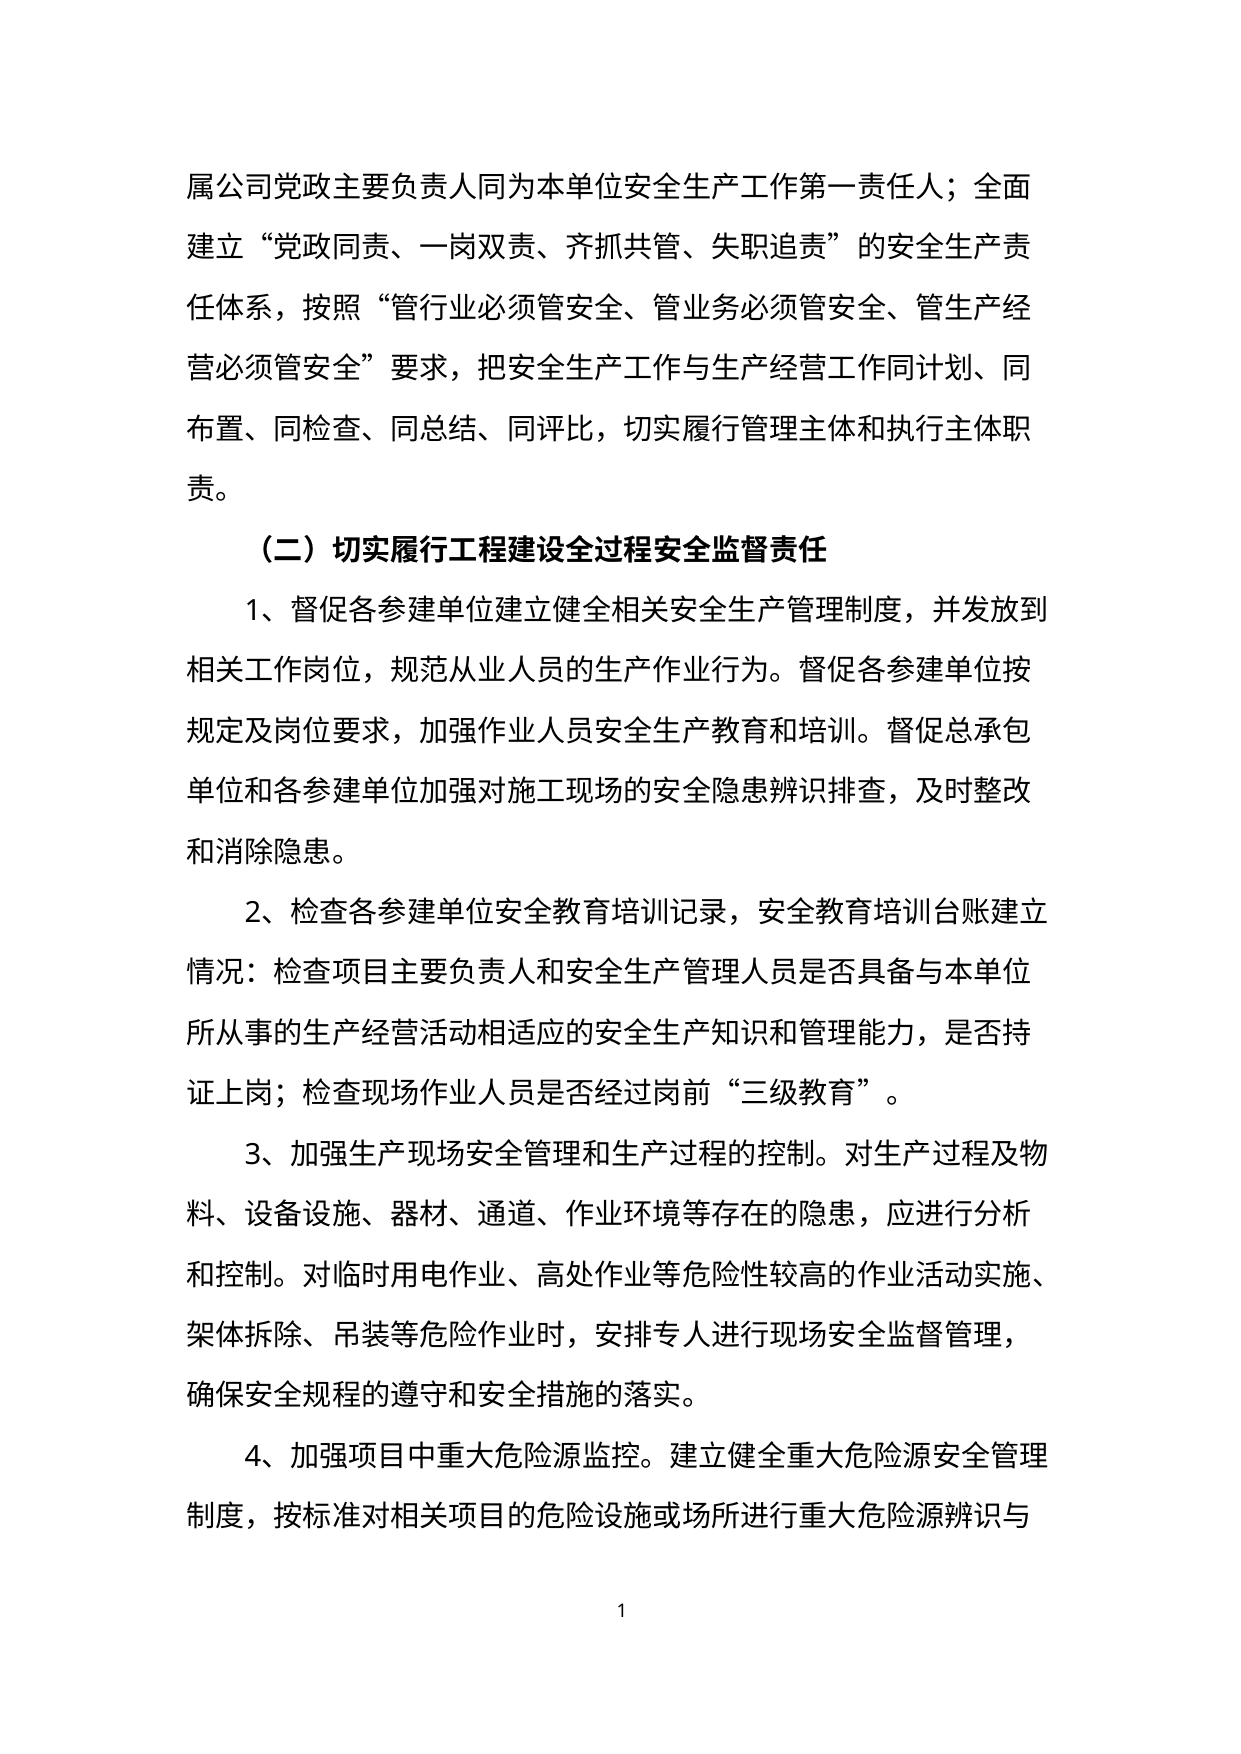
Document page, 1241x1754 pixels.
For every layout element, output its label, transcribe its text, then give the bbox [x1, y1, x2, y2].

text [186, 1418, 1061, 1539]
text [186, 149, 1061, 512]
text 3、加强生产现场安全管理和生产过程的控制。对生产过程及物料、设备设施、器材、通道、作业环境等存在的隐患，应进行分析和控制。对临时用电作业、高处作业等危险性较高的作业活动实施、架体拆除、吊装等危险作业时，安排专人进行现场安全监督管理，确保安全规程的遵守和安全措施的落实。 [186, 1116, 1061, 1418]
text 2、检查各参建单位安全教育培训记录，安全教育培训台账建立情况：检查项目主要负责人和安全生产管理人员是否具备与本单位所从事的生产经营活动相适应的安全生产知识和管理能力，是否持证上岗；检查现场作业人员是否经过岗前“三级教育”。 [186, 874, 1061, 1116]
text 1、督促各参建单位建立健全相关安全生产管理制度，并发放到相关工作岗位，规范从业人员的生产作业行为。督促各参建单位按规定及岗位要求，加强作业人员安全生产教育和培训。督促总承包单位和各参建单位加强对施工现场的安全隐患辨识排查，及时整改和消除隐患。 [186, 572, 1061, 874]
text （二）切实履行工程建设全过程安全监督责任 [186, 512, 1061, 572]
